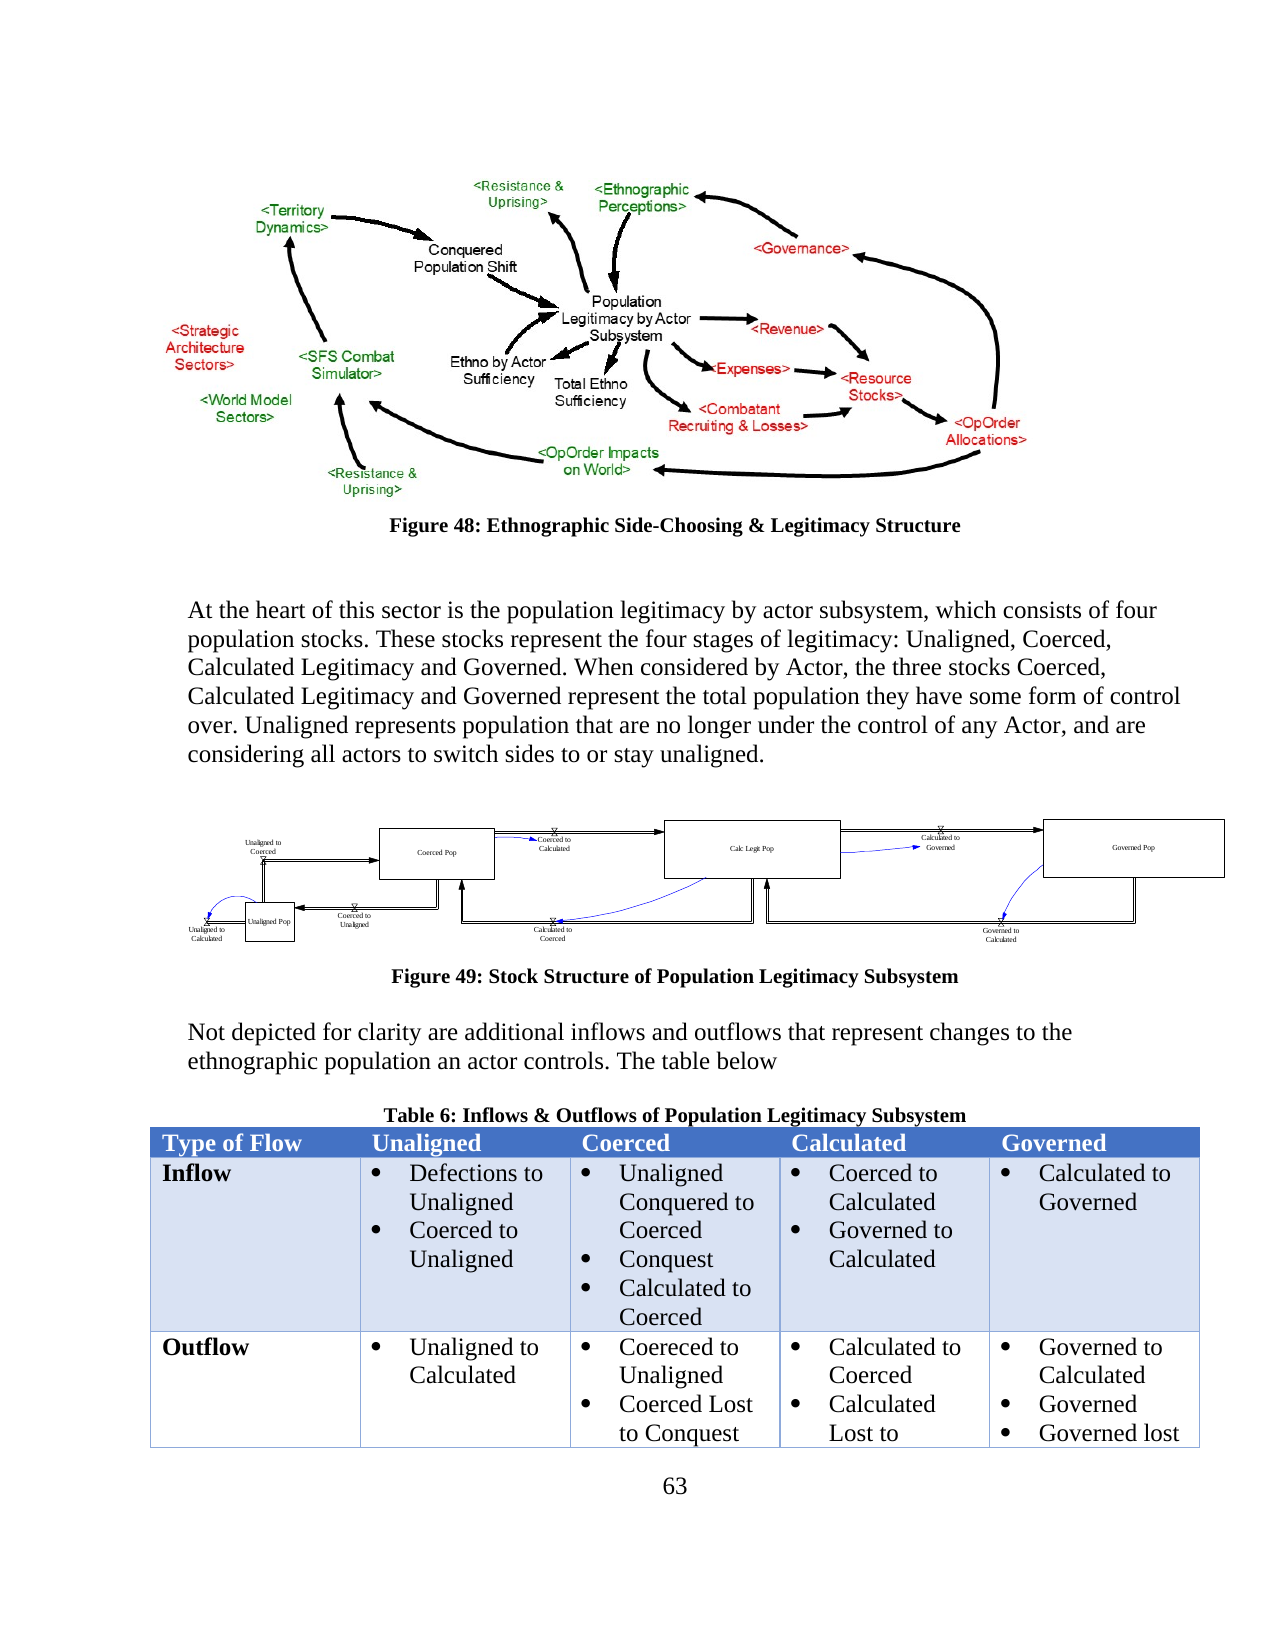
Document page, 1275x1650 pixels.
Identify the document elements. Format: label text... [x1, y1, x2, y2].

table_header Type of Flow [151, 1128, 360, 1157]
table_cell Inflow [151, 1158, 360, 1331]
table_header Unaligned [361, 1128, 570, 1157]
text Not depicted for clarity are additional inflows and outflows that represent changes to the ethnographic population an actor controls. The table below [187, 1017, 1200, 1074]
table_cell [781, 1332, 989, 1447]
table_header Governed [990, 1128, 1199, 1157]
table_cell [571, 1332, 779, 1447]
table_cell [990, 1332, 1199, 1447]
table_header Coerced [571, 1128, 779, 1157]
table_cell Calculated to Governed [990, 1158, 1199, 1331]
text Table 6: Inflows & Outflows of Population Legitimacy Subsystem [150, 1103, 1200, 1127]
picture [150, 178, 1050, 514]
table_cell Unaligned Conquered to Coerced Conquest Calculated to Coerced [571, 1158, 779, 1331]
table_cell Defections to Unaligned Coerced to Unaligned [361, 1158, 570, 1331]
table_cell Outflow [151, 1332, 360, 1447]
table_header Calculated [781, 1128, 989, 1157]
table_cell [361, 1332, 570, 1447]
text Figure 49: Stock Structure of Population Legitimacy Subsystem [150, 964, 1200, 988]
text Figure 48: Ethnographic Side-Choosing & Legitimacy Structure [150, 513, 1200, 537]
text At the heart of this sector is the population legitimacy by actor subsystem, which consists of four population stocks. These stocks represent the four stages of legitimacy: Unaligned, Coerced, Calculated Legitimacy and Governed. When considered by Actor, the three stocks Coerced, Calculated Legitimacy and Governed represent the total population they have some form of control over. Unaligned represents population that are no longer under the control of any Actor, and are considering all actors to switch sides to or stay unaligned. [187, 595, 1200, 767]
table_cell Coerced to Calculated Governed to Calculated [781, 1158, 989, 1331]
